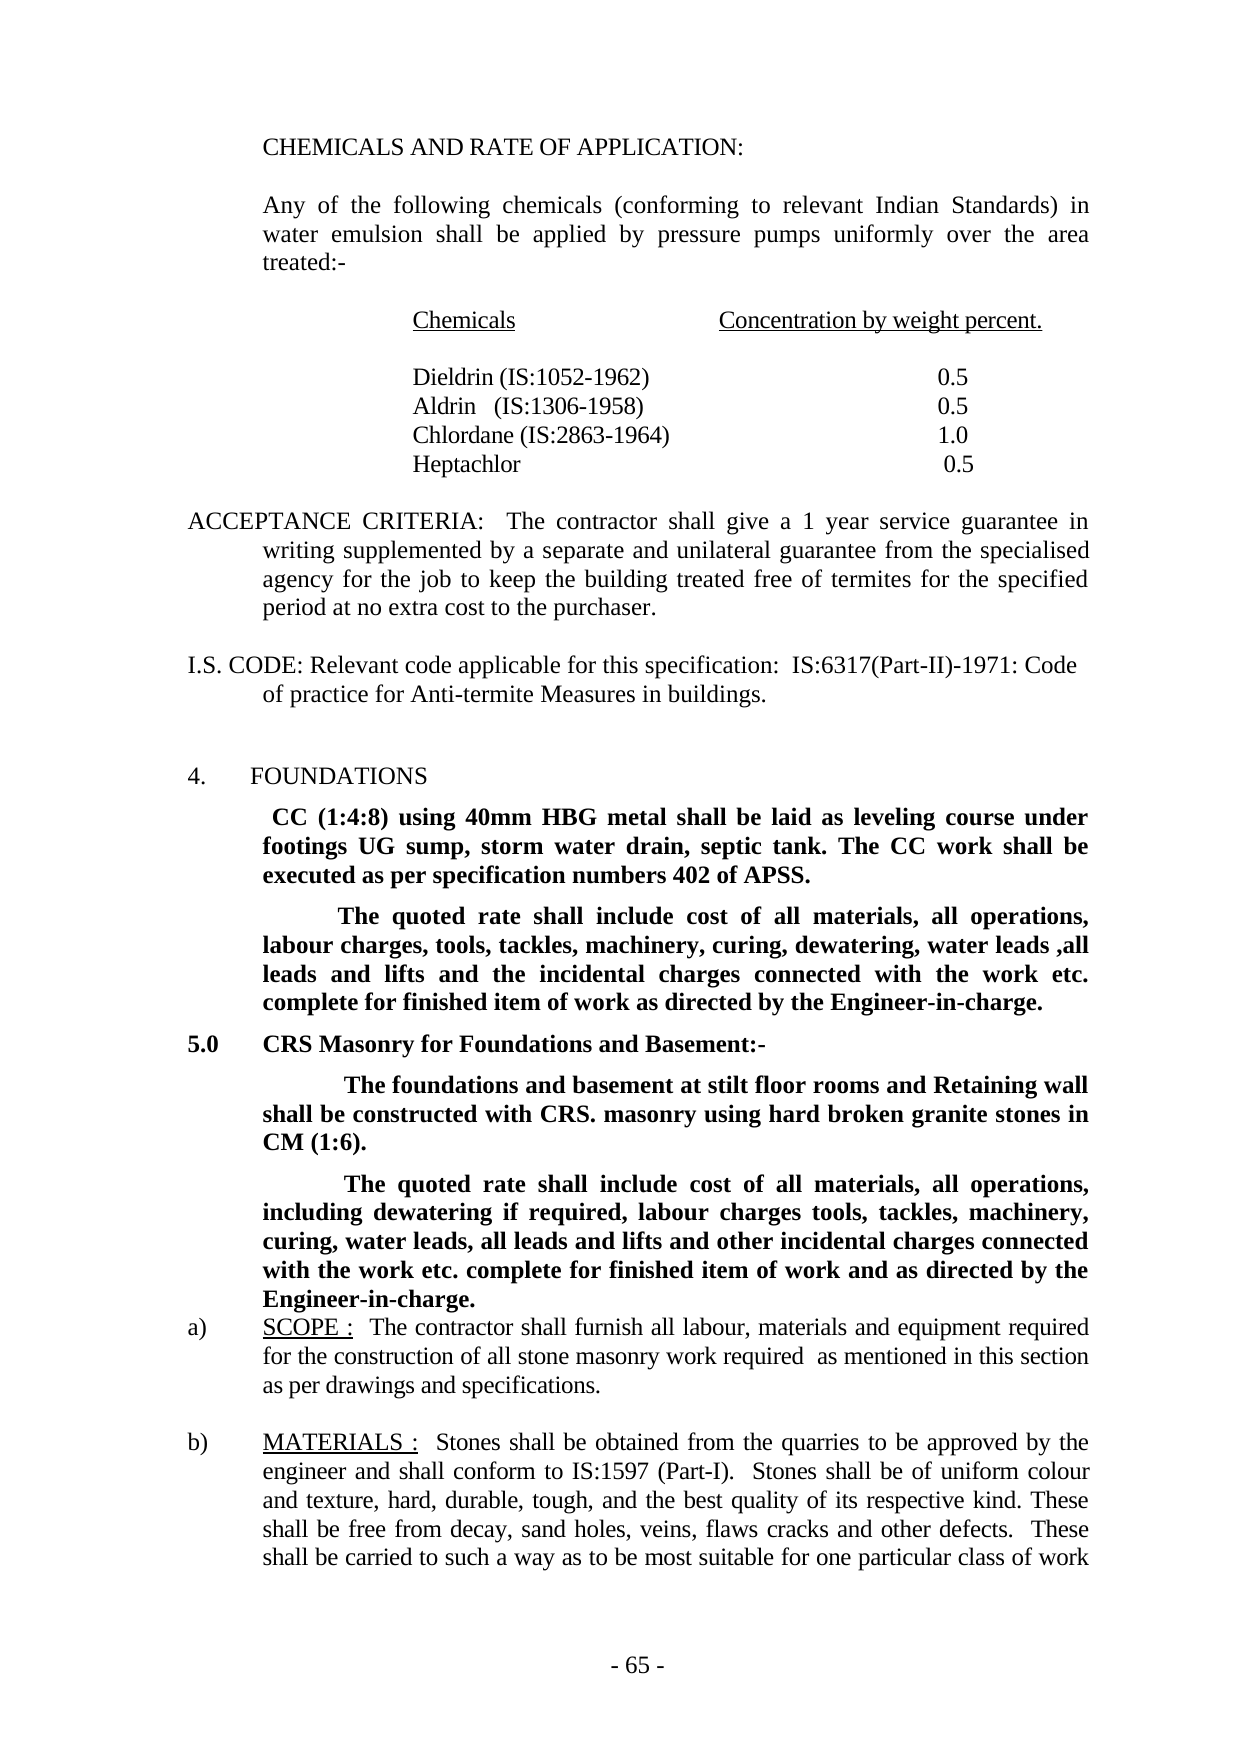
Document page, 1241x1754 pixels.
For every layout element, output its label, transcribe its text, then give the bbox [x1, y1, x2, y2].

text Chemicals Concentration by weight percent. [187, 305, 1090, 334]
text The quoted rate shall include cost of all materials, all operations, including dewatering if required, labour charges tools, tackles, machinery, curing, water leads, all leads and lifts and other incidental charges connected with the work etc. complete for finished item of work and as directed by the Engineer-in-charge. [262, 1169, 1090, 1312]
text CC (1:4:8) using 40mm HBG metal shall be laid as leveling course under footings UG sump, storm water drain, septic tank. The CC work shall be executed as per specification numbers 402 of APSS. [187, 802, 1090, 889]
text Chlordane (IS:2863-1964) 1.0 [187, 420, 1090, 449]
text Heptachlor 0.5 [187, 449, 1090, 477]
text Any of the following chemicals (conforming to relevant Indian Standards) in water emulsion shall be applied by pressure pumps uniformly over the area treated:- [262, 190, 1090, 276]
title 5.0 CRS Masonry for Foundations and Basement:- [187, 1029, 1090, 1057]
text ACCEPTANCE CRITERIA: The contractor shall give a 1 year service guarantee in writing supplemented by a separate and unilateral guarantee from the specialised agency for the job to keep the building treated free of termites for the specified period at no extra cost to the purchaser. [187, 506, 1090, 621]
text The quoted rate shall include cost of all materials, all operations, labour charges, tools, tackles, machinery, curing, dewatering, water leads ,all leads and lifts and the incidental charges connected with the work etc. complete for finished item of work as directed by the Engineer-in-charge. [262, 901, 1090, 1016]
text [187, 1427, 1090, 1571]
text I.S. CODE: Relevant code applicable for this specification: IS:6317(Part-II)-1971: Code of practice for Anti-termite Measures in buildings. [187, 650, 1090, 707]
text a) SCOPE : The contractor shall furnish all labour, materials and equipment required for the construction of all stone masonry work required as mentioned in this section as per drawings and specifications. [187, 1312, 1090, 1399]
text The foundations and basement at stilt floor rooms and Retaining wall shall be constructed with CRS. masonry using hard broken granite stones in CM (1:6). [262, 1070, 1090, 1156]
text 4. FOUNDATIONS [187, 761, 1090, 790]
text Aldrin (IS:1306-1958) 0.5 [187, 391, 1090, 420]
text Dieldrin (IS:1052-1962) 0.5 [187, 362, 1090, 391]
text CHEMICALS AND RATE OF APPLICATION: [187, 132, 1090, 161]
